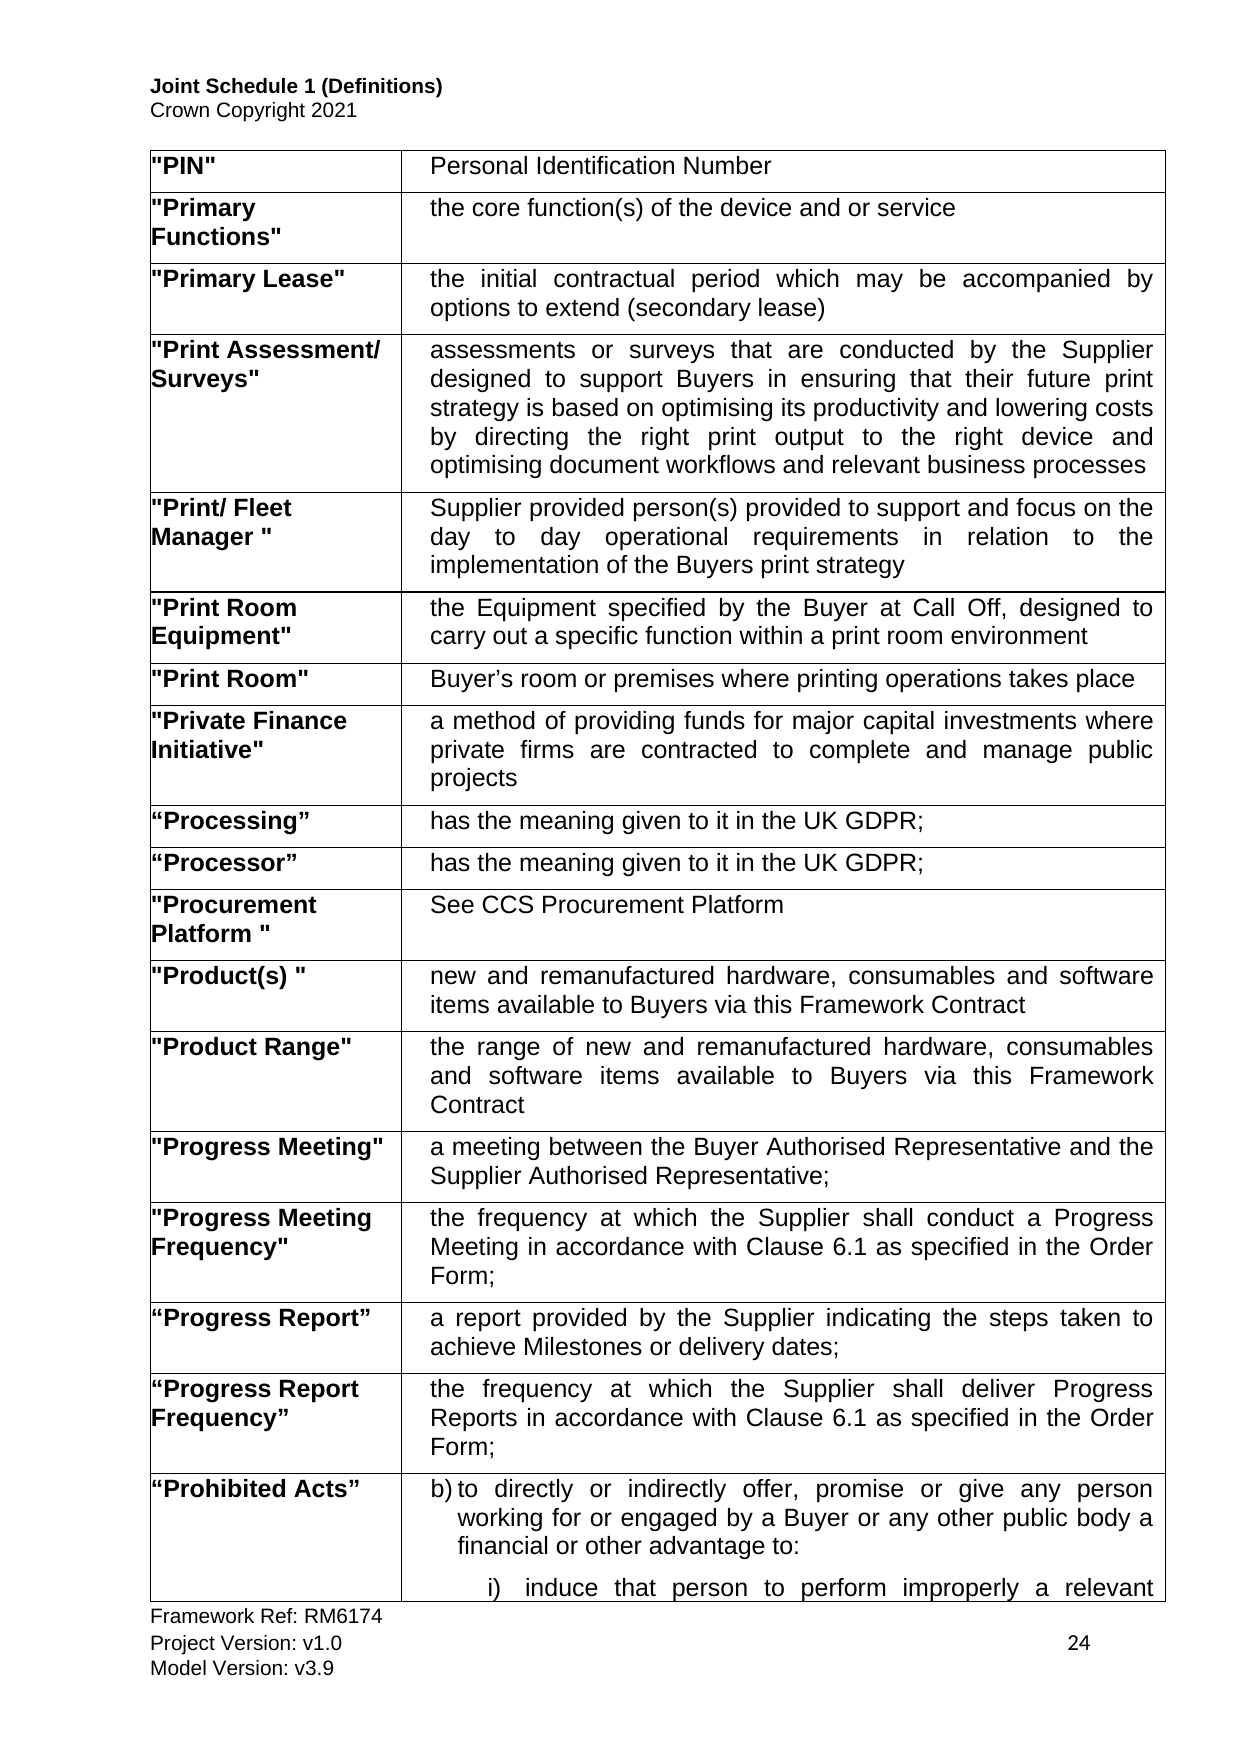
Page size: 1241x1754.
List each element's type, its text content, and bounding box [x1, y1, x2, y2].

table_cell See CCS Procurement Platform [402, 890, 1165, 960]
table_cell “Prohibited Acts” [151, 1474, 401, 1601]
table_cell "Print Room" [151, 664, 401, 705]
table_cell "Print Room Equipment" [151, 593, 401, 662]
table_cell a method of providing funds for major capital investments where private firms are contracted to complete and manage public projects [402, 706, 1165, 804]
table_cell "Product Range" [151, 1032, 401, 1131]
table_cell a meeting between the Buyer Authorised Representative and the Supplier Authorised Representative; [402, 1132, 1165, 1202]
table_cell the Equipment specified by the Buyer at Call Off, designed to carry out a specific function within a print room environment [402, 593, 1165, 662]
table_cell "Primary Functions" [151, 193, 401, 263]
table_cell the initial contractual period which may be accompanied by options to extend (secondary lease) [402, 264, 1165, 334]
table_cell “Processing” [151, 806, 401, 847]
table_cell new and remanufactured hardware, consumables and software items available to Buyers via this Framework Contract [402, 961, 1165, 1031]
table_cell "Print Assessment/ Surveys" [151, 335, 401, 492]
table_cell “Processor” [151, 848, 401, 889]
table_cell the frequency at which the Supplier shall deliver Progress Reports in accordance with Clause 6.1 as specified in the Order Form; [402, 1374, 1165, 1473]
table_cell Personal Identification Number [402, 151, 1165, 192]
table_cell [402, 1474, 1165, 1601]
table_cell Buyer’s room or premises where printing operations takes place [402, 664, 1165, 705]
table_cell "Product(s) " [151, 961, 401, 1031]
table_cell the frequency at which the Supplier shall conduct a Progress Meeting in accordance with Clause 6.1 as specified in the Order Form; [402, 1203, 1165, 1302]
table_cell Supplier provided person(s) provided to support and focus on the day to day operational requirements in relation to the implementation of the Buyers print strategy [402, 493, 1165, 591]
table_cell "Private Finance Initiative" [151, 706, 401, 804]
table_cell the range of new and remanufactured hardware, consumables and software items available to Buyers via this Framework Contract [402, 1032, 1165, 1131]
table_cell “Progress Report” [151, 1303, 401, 1373]
table_cell the core function(s) of the device and or service [402, 193, 1165, 263]
table_cell assessments or surveys that are conducted by the Supplier designed to support Buyers in ensuring that their future print strategy is based on optimising its productivity and lowering costs by directing the right print output to the right device and optimising document workflows and relevant business processes [402, 335, 1165, 492]
table_cell "Progress Meeting" [151, 1132, 401, 1202]
table_cell "Primary Lease" [151, 264, 401, 334]
table_cell “Progress Report Frequency” [151, 1374, 401, 1473]
table_cell has the meaning given to it in the UK GDPR; [402, 806, 1165, 847]
table_cell a report provided by the Supplier indicating the steps taken to achieve Milestones or delivery dates; [402, 1303, 1165, 1373]
table_cell "Procurement Platform " [151, 890, 401, 960]
table_cell "PIN" [151, 151, 401, 192]
table_cell "Print/ Fleet Manager " [151, 493, 401, 591]
table_cell has the meaning given to it in the UK GDPR; [402, 848, 1165, 889]
table_cell "Progress Meeting Frequency" [151, 1203, 401, 1302]
